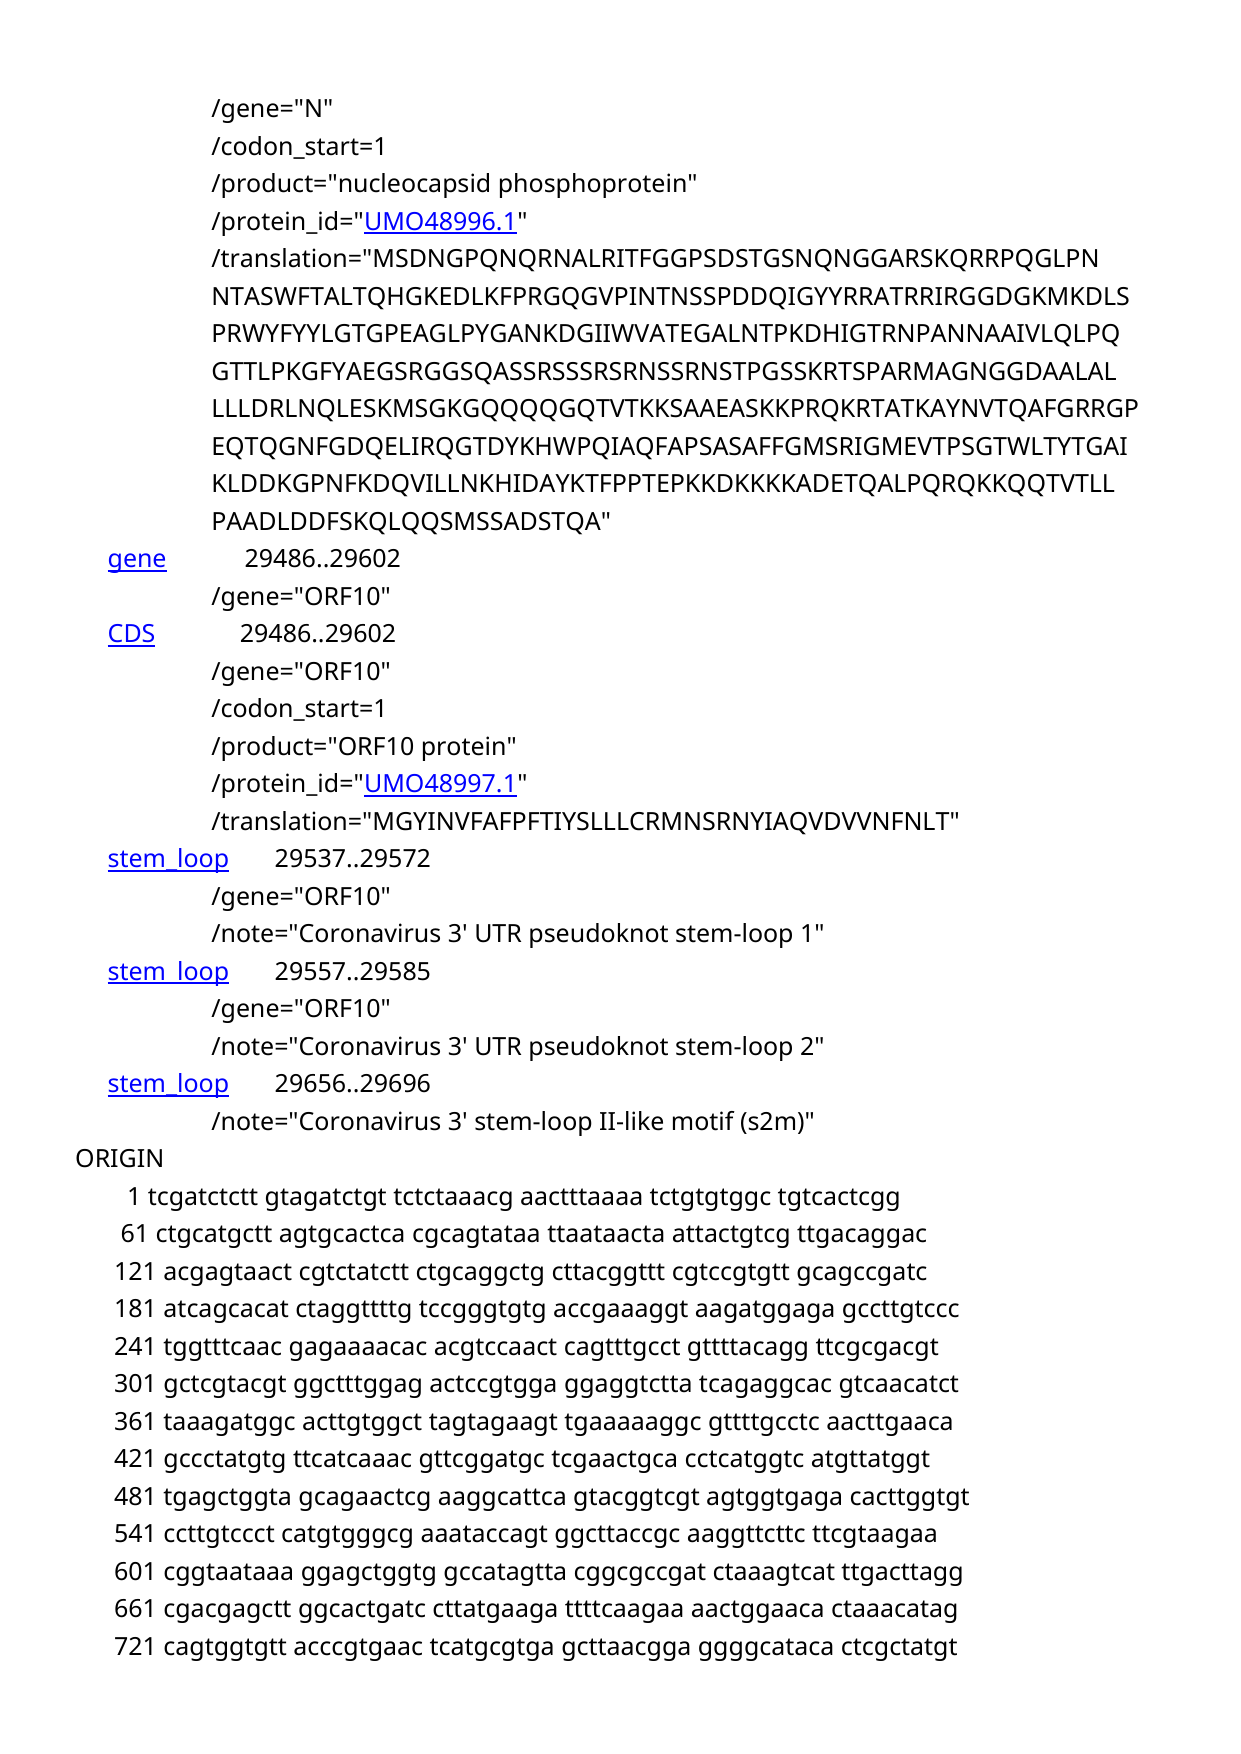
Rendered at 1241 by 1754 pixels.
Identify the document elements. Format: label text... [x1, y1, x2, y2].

text /protein_id="UMO48997.1" [75, 764, 1165, 802]
text NTASWFTALTQHGKEDLKFPRGQGVPINTNSSPDDQIGYYRRATRRIRGGDGKMKDLS [75, 277, 1165, 314]
text 541 ccttgtccct catgtgggcg aaataccagt ggcttaccgc aaggttcttc ttcgtaagaa [75, 1514, 1165, 1552]
text /gene="ORF10" [75, 577, 1165, 614]
text gene 29486..29602 [75, 539, 1165, 577]
text ORIGIN [75, 1139, 1165, 1177]
text CDS 29486..29602 [75, 614, 1165, 652]
text /product="ORF10 protein" [75, 727, 1165, 764]
text 181 atcagcacat ctaggttttg tccgggtgtg accgaaaggt aagatggaga gccttgtccc [75, 1289, 1165, 1327]
text 481 tgagctggta gcagaactcg aaggcattca gtacggtcgt agtggtgaga cacttggtgt [75, 1477, 1165, 1514]
text 121 acgagtaact cgtctatctt ctgcaggctg cttacggttt cgtccgtgtt gcagccgatc [75, 1252, 1165, 1289]
text /codon_start=1 [75, 127, 1165, 164]
text stem_loop 29557..29585 [75, 952, 1165, 989]
text /translation="MGYINVFAFPFTIYSLLLCRMNSRNYIAQVDVVNFNLT" [75, 802, 1165, 839]
text 1 tcgatctctt gtagatctgt tctctaaacg aactttaaaa tctgtgtggc tgtcactcgg [75, 1177, 1165, 1214]
text GTTLPKGFYAEGSRGGSQASSRSSSRSRNSSRNSTPGSSKRTSPARMAGNGGDAALAL [75, 352, 1165, 389]
text /note="Coronavirus 3' UTR pseudoknot stem-loop 2" [75, 1027, 1165, 1064]
text /gene="N" [75, 89, 1165, 127]
text 361 taaagatggc acttgtggct tagtagaagt tgaaaaaggc gttttgcctc aacttgaaca [75, 1402, 1165, 1439]
text /codon_start=1 [75, 689, 1165, 727]
text 61 ctgcatgctt agtgcactca cgcagtataa ttaataacta attactgtcg ttgacaggac [75, 1214, 1165, 1252]
text /note="Coronavirus 3' UTR pseudoknot stem-loop 1" [75, 914, 1165, 952]
text 721 cagtggtgtt acccgtgaac tcatgcgtga gcttaacgga ggggcataca ctcgctatgt [75, 1627, 1165, 1664]
text 301 gctcgtacgt ggctttggag actccgtgga ggaggtctta tcagaggcac gtcaacatct [75, 1364, 1165, 1402]
text KLDDKGPNFKDQVILLNKHIDAYKTFPPTEPKKDKKKKADETQALPQRQKKQQTVTLL [75, 464, 1165, 502]
text 601 cggtaataaa ggagctggtg gccatagtta cggcgccgat ctaaagtcat ttgacttagg [75, 1552, 1165, 1589]
text 421 gccctatgtg ttcatcaaac gttcggatgc tcgaactgca cctcatggtc atgttatggt [75, 1439, 1165, 1477]
text /gene="ORF10" [75, 652, 1165, 689]
text PRWYFYYLGTGPEAGLPYGANKDGIIWVATEGALNTPKDHIGTRNPANNAAIVLQLPQ [75, 314, 1165, 352]
text /protein_id="UMO48996.1" [75, 202, 1165, 239]
text LLLDRLNQLESKMSGKGQQQQGQTVTKKSAAEASKKPRQKRTATKAYNVTQAFGRRGP [75, 389, 1165, 427]
text EQTQGNFGDQELIRQGTDYKHWPQIAQFAPSASAFFGMSRIGMEVTPSGTWLTYTGAI [75, 427, 1165, 464]
text /gene="ORF10" [75, 877, 1165, 914]
text 241 tggtttcaac gagaaaacac acgtccaact cagtttgcct gttttacagg ttcgcgacgt [75, 1327, 1165, 1364]
text stem_loop 29537..29572 [75, 839, 1165, 877]
text /translation="MSDNGPQNQRNALRITFGGPSDSTGSNQNGGARSKQRRPQGLPN [75, 239, 1165, 277]
text PAADLDDFSKQLQQSMSSADSTQA" [75, 502, 1165, 539]
text /product="nucleocapsid phosphoprotein" [75, 164, 1165, 202]
text /gene="ORF10" [75, 989, 1165, 1027]
text /note="Coronavirus 3' stem-loop II-like motif (s2m)" [75, 1102, 1165, 1139]
text 661 cgacgagctt ggcactgatc cttatgaaga ttttcaagaa aactggaaca ctaaacatag [75, 1589, 1165, 1627]
text stem_loop 29656..29696 [75, 1064, 1165, 1102]
